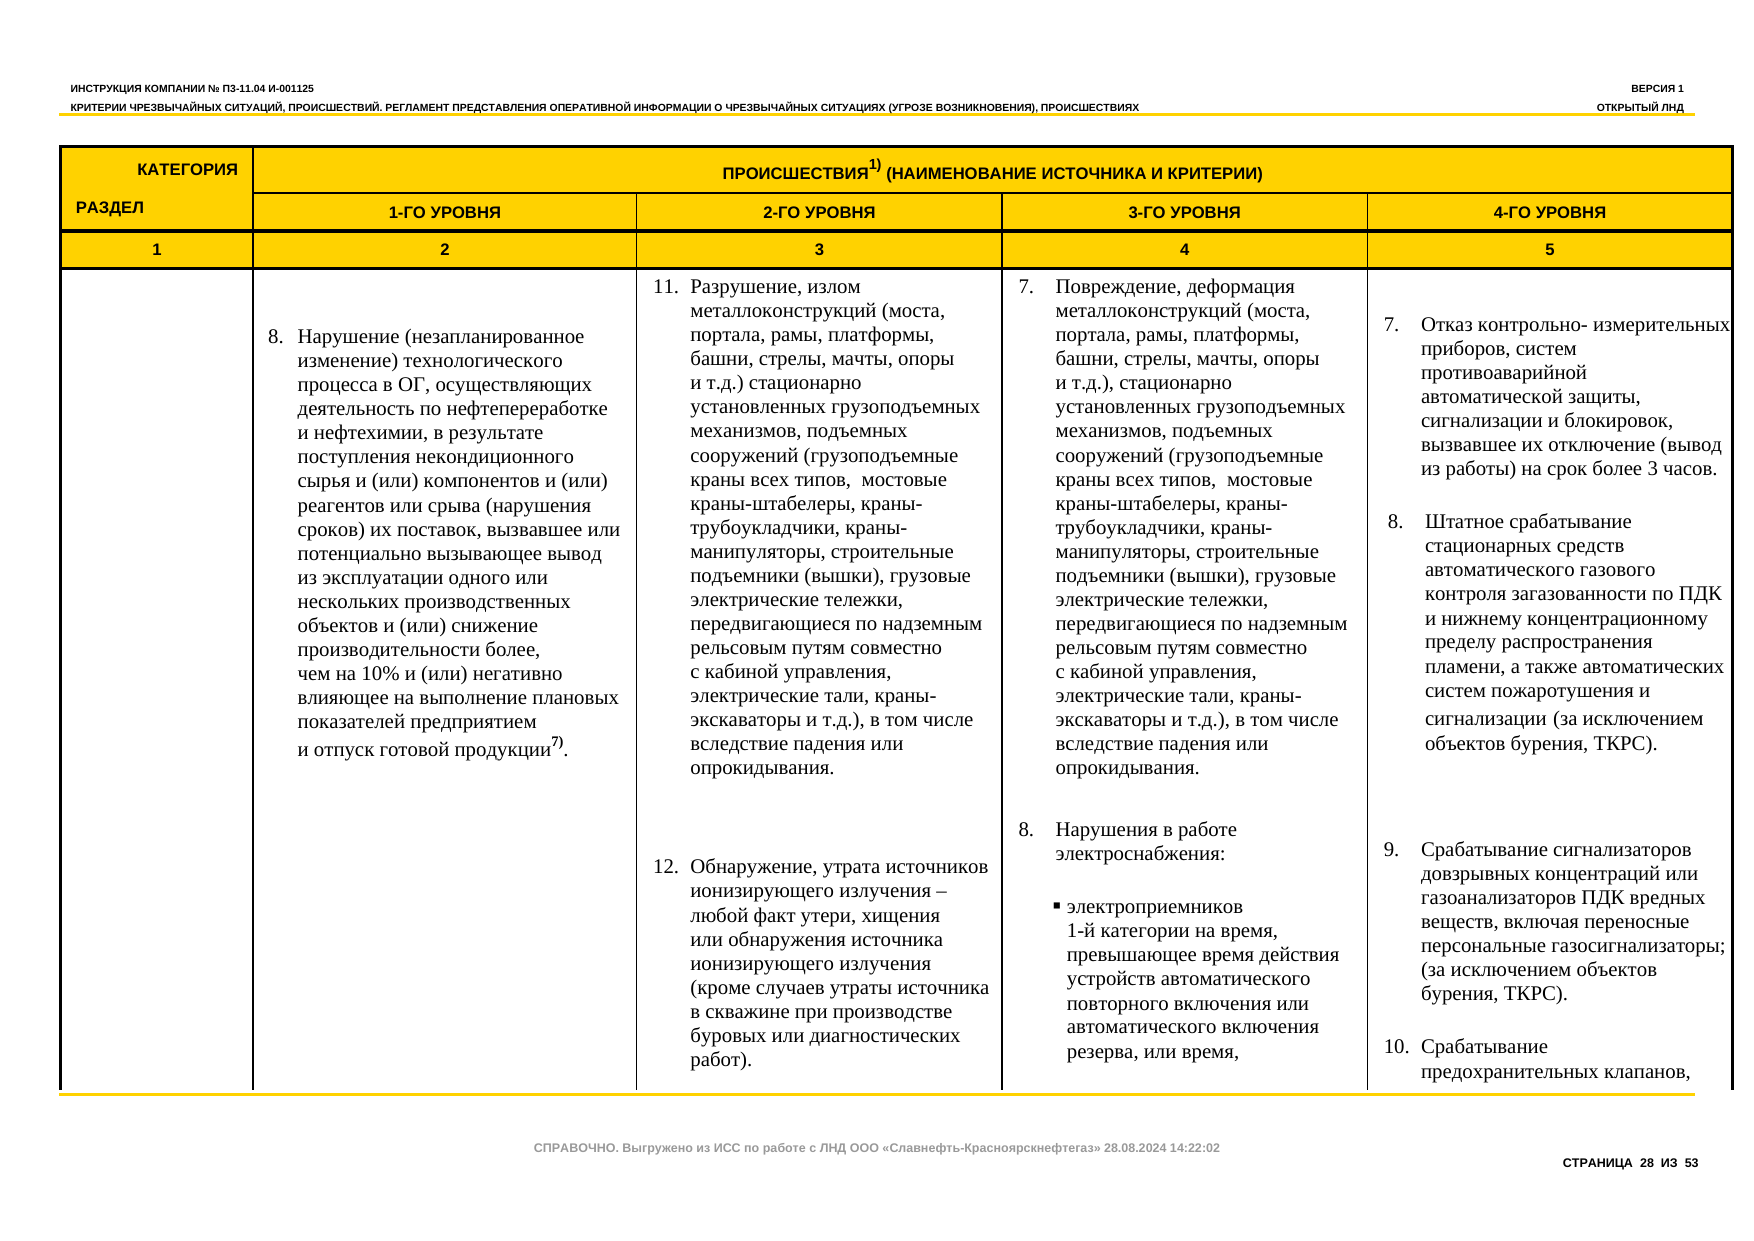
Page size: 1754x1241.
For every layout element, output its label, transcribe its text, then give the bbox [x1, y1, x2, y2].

table_header ПРОИСШЕСТВИЯ1) (НАИМЕНОВАНИЕ ИСТОЧНИКА И КРИТЕРИИ) [254, 148, 1731, 192]
table_cell 5 [1368, 233, 1731, 267]
table_cell 3-ГО УРОВНЯ [1003, 194, 1367, 229]
table_cell 4 [1003, 233, 1367, 267]
table_cell 4-ГО УРОВНЯ [1368, 194, 1731, 229]
table_cell [62, 270, 252, 1090]
table_cell 1 [62, 233, 252, 267]
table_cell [254, 270, 636, 1090]
table_cell 3 [637, 233, 1001, 267]
table_header КАТЕГОРИЯ РАЗДЕЛ [62, 148, 252, 229]
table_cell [637, 270, 1001, 1090]
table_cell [1368, 270, 1731, 1090]
table_cell 2 [254, 233, 636, 267]
table_cell 2-ГО УРОВНЯ [637, 194, 1001, 229]
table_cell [1003, 270, 1367, 1090]
table_cell 1-ГО УРОВНЯ [254, 194, 636, 229]
